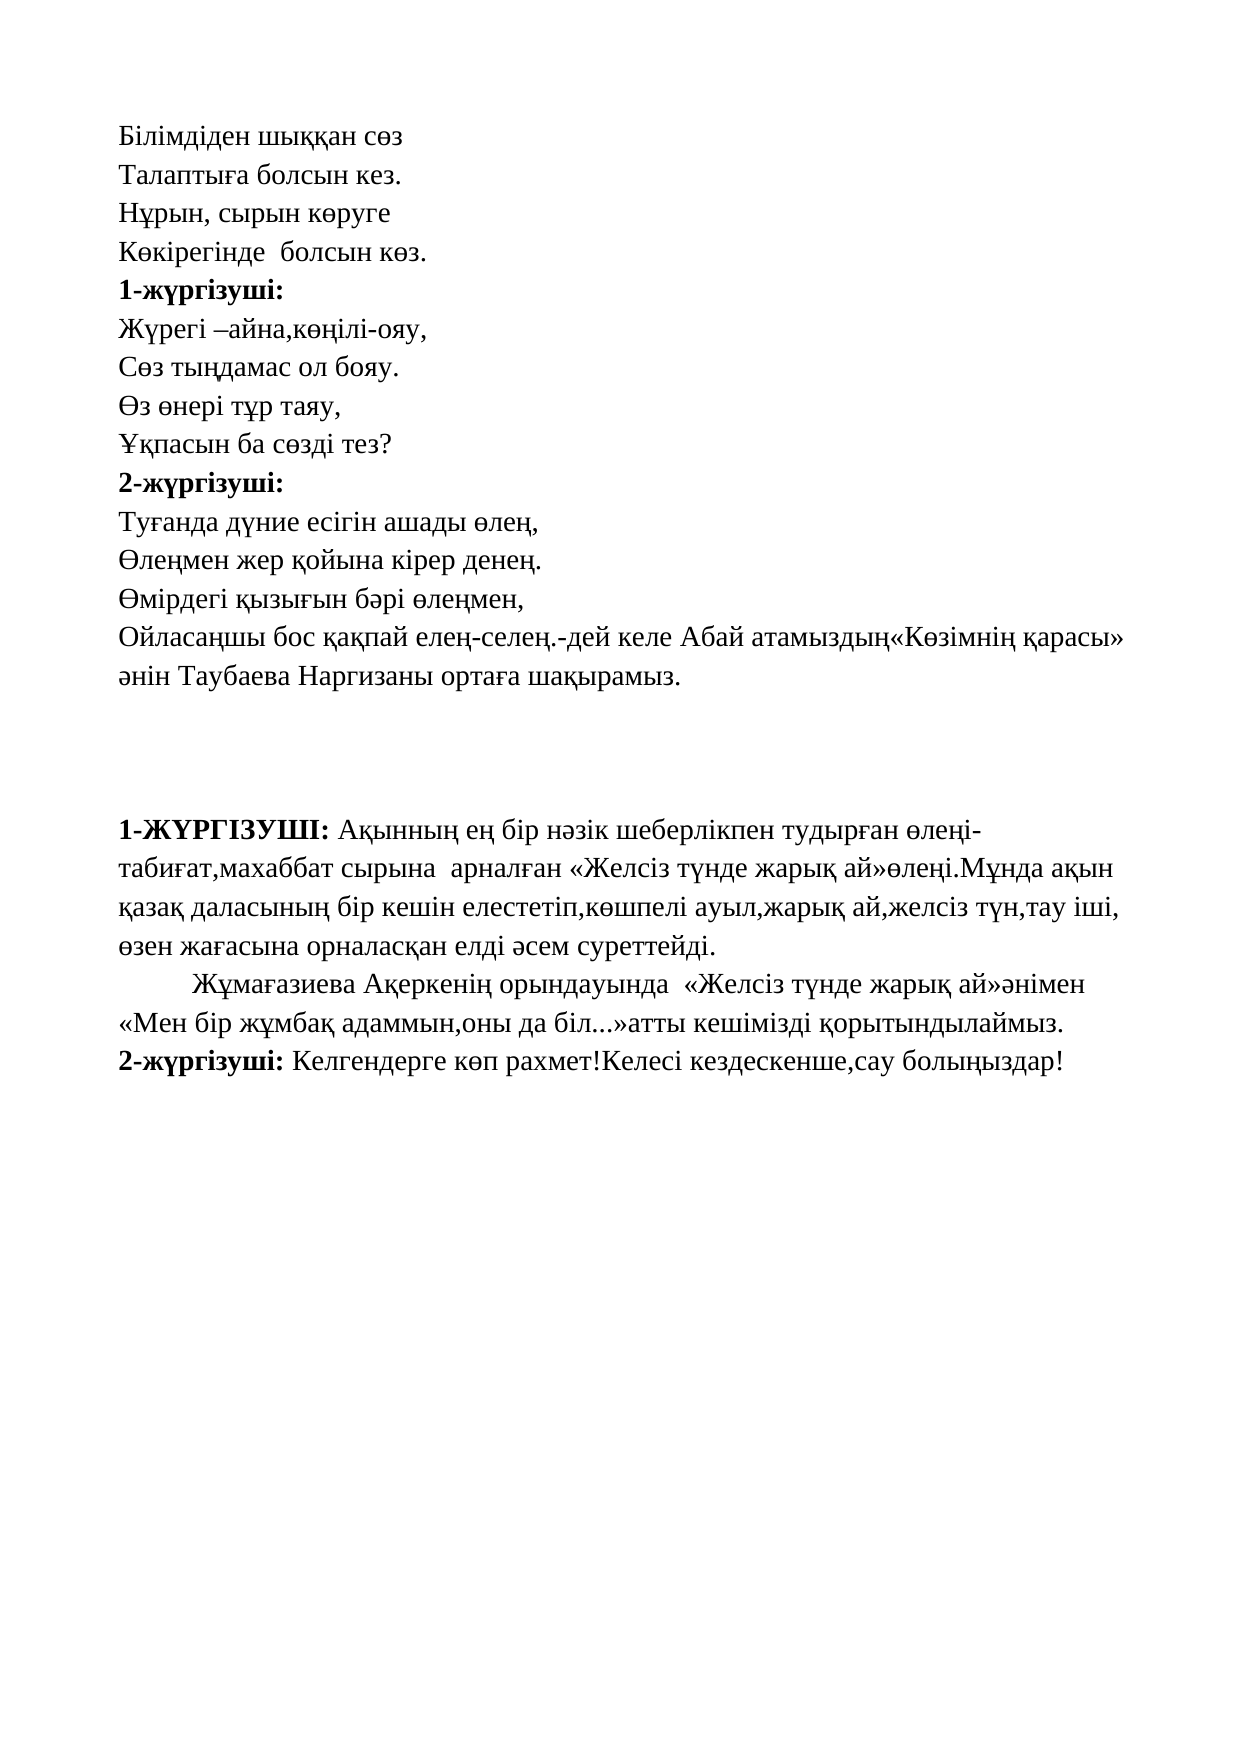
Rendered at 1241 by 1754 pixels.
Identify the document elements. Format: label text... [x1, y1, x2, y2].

text 1-жүргізуші: [118, 272, 1152, 306]
text Білімдіден шыққан сөз [118, 118, 1152, 152]
text 1-ЖҮРГІЗУШІ: Ақынның ең бір нәзік шеберлікпен тудырған өлеңі-табиғат,махаббат сырына арналған «Желсіз түнде жарық ай»өлеңі.Мұнда ақын қазақ даласының бір кешін елестетіп,көшпелі ауыл,жарық ай,желсіз түн,тау іші, өзен жағасына орналасқан елді әсем суреттейді. [118, 812, 1152, 961]
text Өз өнері тұр таяу, [118, 388, 1152, 422]
text Ұқпасын ба сөзді тез? [118, 427, 1152, 460]
text Ойласаңшы бос қақпай елең-селең.-дей келе Абай атамыздың«Көзімнің қарасы» әнін Таубаева Наргизаны ортаға шақырамыз. [118, 619, 1152, 691]
text Туғанда дүние есігін ашады өлең, [118, 504, 1152, 537]
text 2-жүргізуші: Келгендерге көп рахмет!Келесі кездескенше,сау болыңыздар! [118, 1043, 1152, 1077]
text Өмірдегі қызығын бәрі өлеңмен, [118, 581, 1152, 614]
text Жұмағазиева Ақеркенің орындауында «Желсіз түнде жарық ай»әнімен «Мен бір жұмбақ адаммын,оны да біл...»атты кешімізді қорытындылаймыз. [118, 966, 1152, 1038]
text Талаптыға болсын кез. [118, 157, 1152, 190]
text Жүрегі –айна,көңілі-ояу, [118, 311, 1152, 344]
text Көкірегінде болсын көз. [118, 234, 1152, 267]
text Нұрын, сырын көруге [118, 195, 1152, 229]
text Өлеңмен жер қойына кірер денең. [118, 542, 1152, 576]
text Сөз тыңдамас ол бояу. [118, 349, 1152, 383]
text 2-жүргізуші: [118, 465, 1152, 499]
